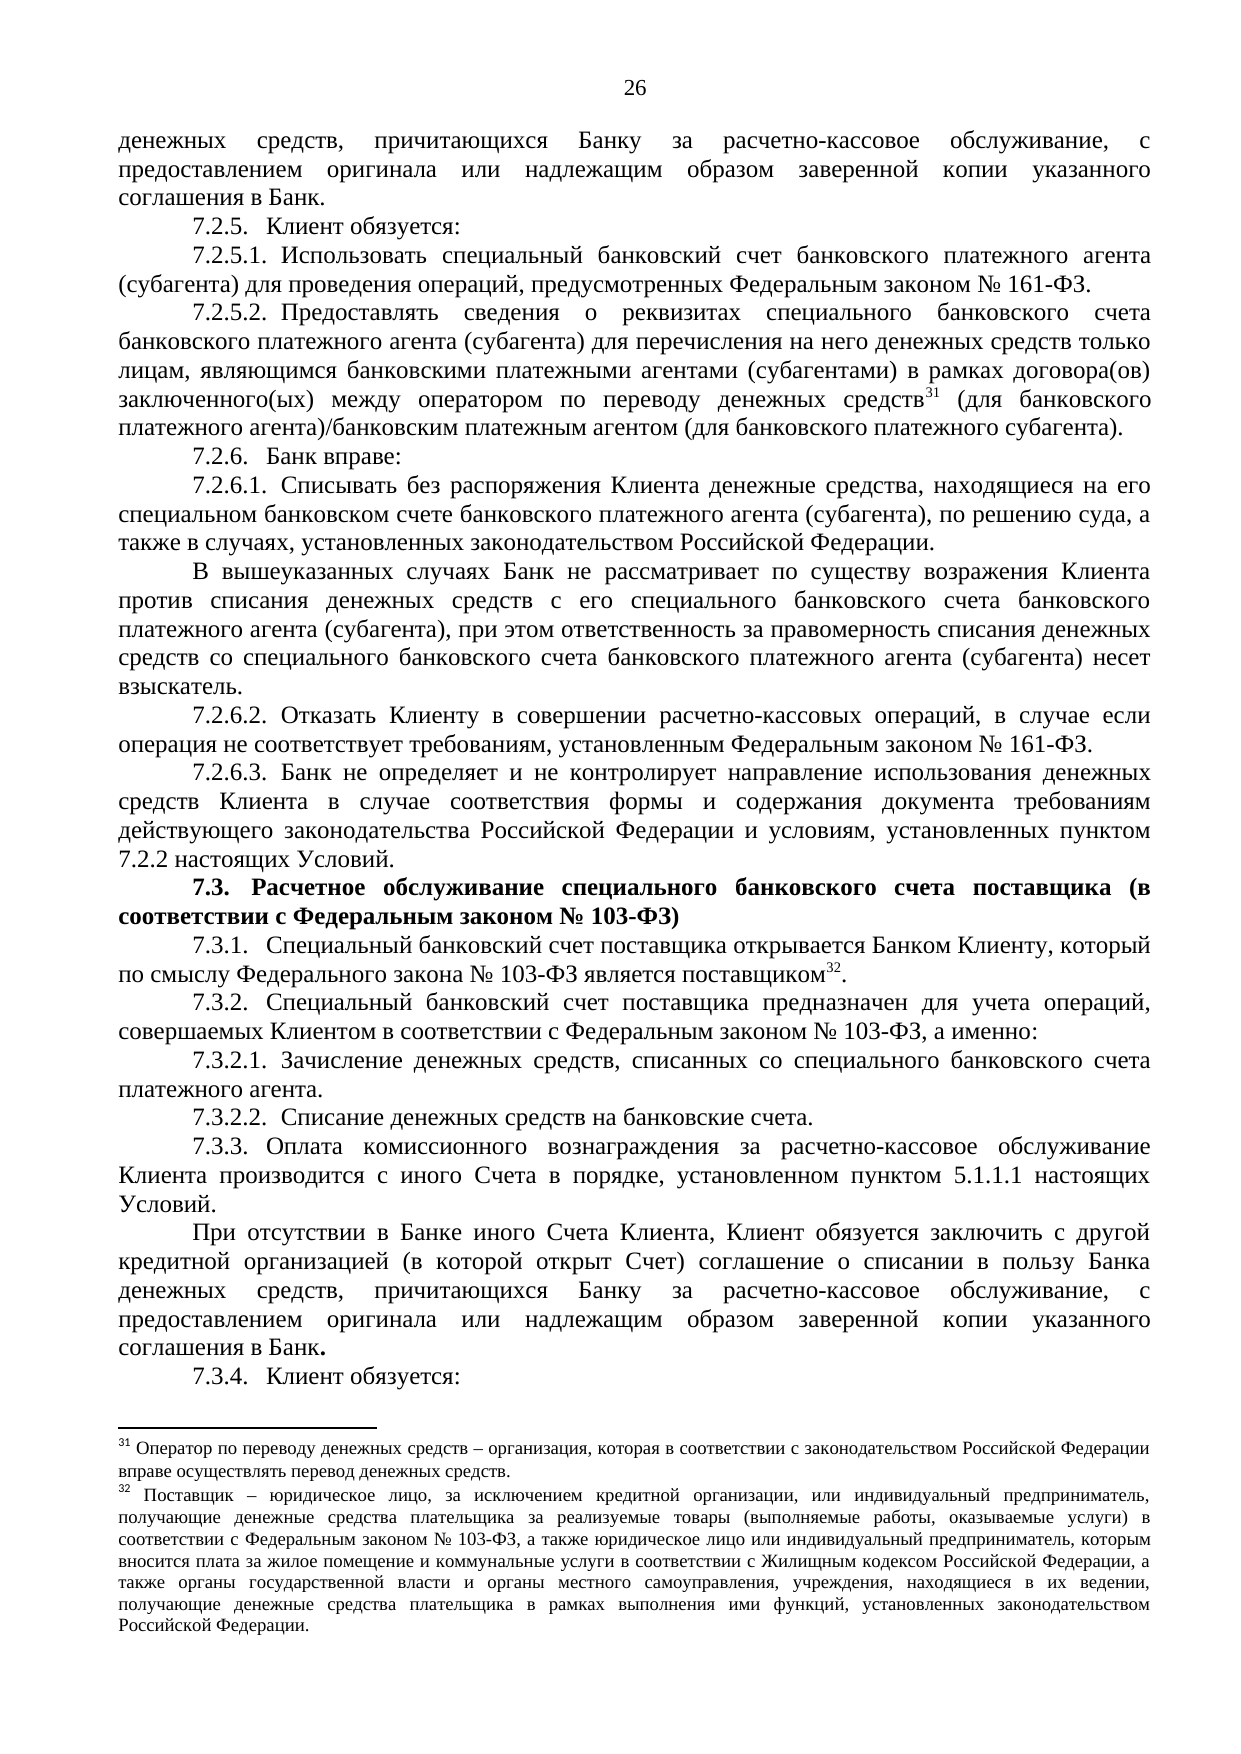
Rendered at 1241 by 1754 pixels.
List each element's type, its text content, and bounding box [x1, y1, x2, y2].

text 7.3.2.1. Зачисление денежных средств, списанных со специального банковского счета платежного агента. [118, 1045, 1152, 1102]
text 7.2.6.2. Отказать Клиенту в совершении расчетно-кассовых операций, в случае если операция не соответствует требованиям, установленным Федеральным законом № 161-ФЗ. [118, 700, 1152, 757]
text 7.3.4. Клиент обязуется: [118, 1361, 1152, 1390]
text 7.2.5. Клиент обязуется: [118, 211, 1152, 240]
text 7.2.5.2. Предоставлять сведения о реквизитах специального банковского счета банковского платежного агента (субагента) для перечисления на него денежных средств только лицам, являющимся банковскими платежными агентами (субагентами) в рамках договора(ов) заключенного(ых) между оператором по переводу денежных средств (для банковского платежного агента)/банковским платежным агентом (для банковского платежного субагента). [118, 297, 1152, 441]
text 7.3.2.2. Списание денежных средств на банковские счета. [118, 1102, 1152, 1131]
text 7.3. Расчетное обслуживание специального банковского счета поставщика (в соответствии с Федеральным законом № 103-ФЗ) [118, 872, 1152, 930]
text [118, 125, 1152, 211]
text 7.2.6.1. Списывать без распоряжения Клиента денежные средства, находящиеся на его специальном банковском счете банковского платежного агента (субагента), по решению суда, а также в случаях, установленных законодательством Российской Федерации. [118, 470, 1152, 556]
text 7.2.6.3. Банк не определяет и не контролирует направление использования денежных средств Клиента в случае соответствия формы и содержания документа требованиям действующего законодательства Российской Федерации и условиям, установленных пунктом 7.2.2 настоящих Условий. [118, 757, 1152, 872]
text 7.2.6. Банк вправе: [118, 441, 1152, 470]
text 7.3.2. Специальный банковский счет поставщика предназначен для учета операций, совершаемых Клиентом в соответствии с Федеральным законом № 103-ФЗ, а именно: [118, 987, 1152, 1045]
text В вышеуказанных случаях Банк не рассматривает по существу возражения Клиента против списания денежных средств с его специального банковского счета банковского платежного агента (субагента), при этом ответственность за правомерность списания денежных средств со специального банковского счета банковского платежного агента (субагента) несет взыскатель. [118, 556, 1152, 700]
text 7.3.1. Специальный банковский счет поставщика открывается Банком Клиенту, который по смыслу Федерального закона № 103-ФЗ является поставщиком. [118, 930, 1152, 987]
text 7.2.5.1. Использовать специальный банковский счет банковского платежного агента (субагента) для проведения операций, предусмотренных Федеральным законом № 161-ФЗ. [118, 240, 1152, 297]
text 7.3.3. Оплата комиссионного вознаграждения за расчетно-кассовое обслуживание Клиента производится с иного Счета в порядке, установленном пунктом 5.1.1.1 настоящих Условий. [118, 1131, 1152, 1217]
